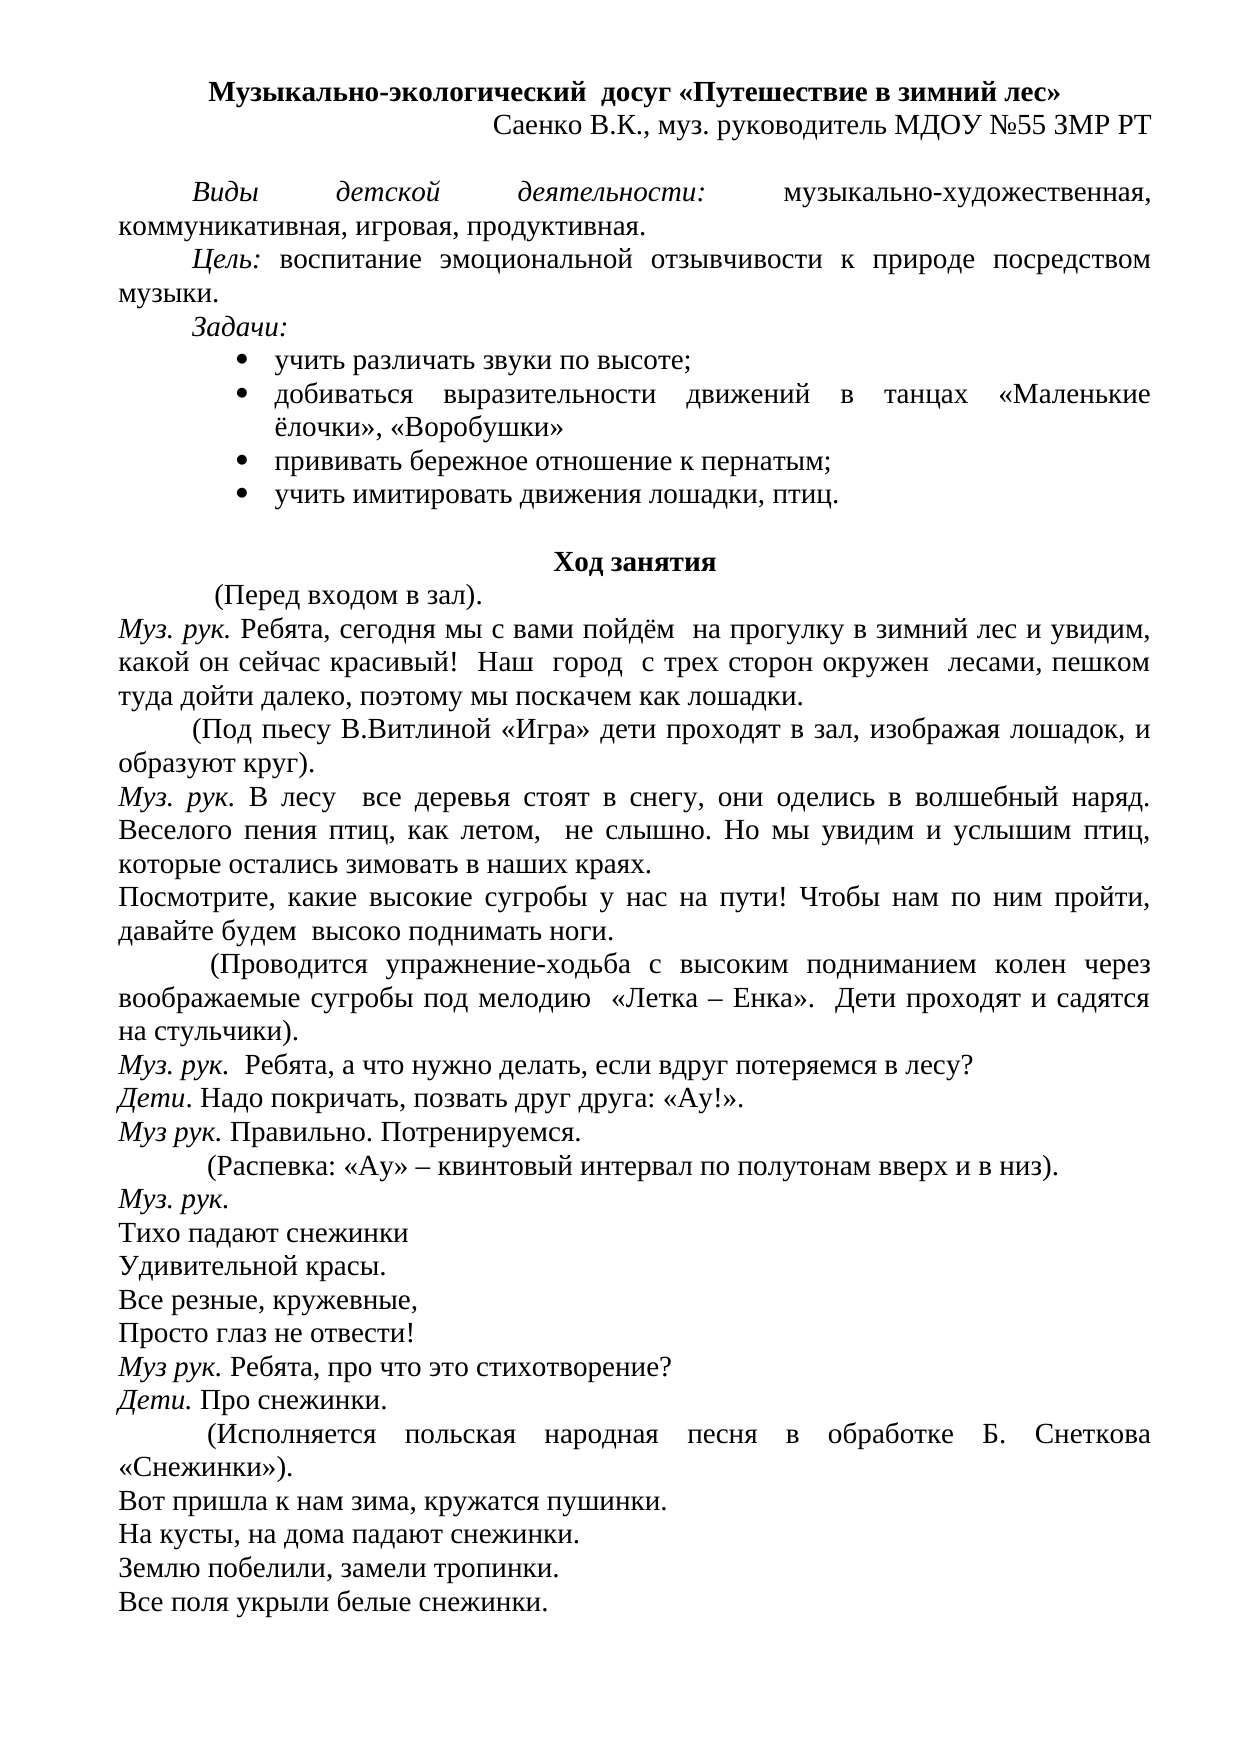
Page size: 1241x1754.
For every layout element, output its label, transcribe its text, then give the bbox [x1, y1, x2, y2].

list добиваться выразительности движений в танцах «Маленькие ёлочки», «Воробушки» [237, 376, 1152, 443]
text Саенко В.К., муз. руководитель МДОУ №55 ЗМР РТ [118, 107, 1152, 141]
list прививать бережное отношение к пернатым; [237, 443, 1152, 477]
text (Перед входом в зал). [118, 577, 1152, 611]
text На кусты, на дома падают снежинки. [118, 1517, 1152, 1550]
text Муз рук. Ребята, про что это стихотворение? [118, 1349, 1152, 1382]
text Дети. Про снежинки. [118, 1382, 1152, 1416]
text Все поля укрыли белые снежинки. [118, 1584, 1152, 1617]
text Ход занятия [118, 544, 1152, 577]
text Муз. рук. В лесу все деревья стоят в снегу, они оделись в волшебный наряд. Веселого пения птиц, как летом, не слышно. Но мы увидим и услышим птиц, которые остались зимовать в наших краях. [118, 779, 1152, 879]
text (Исполняется польская народная песня в обработке Б. Снеткова «Снежинки»). [118, 1416, 1152, 1483]
text Вот пришла к нам зима, кружатся пушинки. [118, 1483, 1152, 1517]
text Виды детской деятельности: музыкально-художественная, коммуникативная, игровая, продуктивная. [118, 174, 1152, 242]
text Муз. рук. Ребята, а что нужно делать, если вдруг потеряемся в лесу? [118, 1047, 1152, 1081]
text (Распевка: «Ау» – квинтовый интервал по полутонам вверх и в низ). [118, 1148, 1152, 1181]
text Удивительной красы. [118, 1248, 1152, 1282]
text (Проводится упражнение-ходьба с высоким подниманием колен через воображаемые сугробы под мелодию «Летка – Енка». Дети проходят и садятся на стульчики). [118, 946, 1152, 1047]
text Все резные, кружевные, [118, 1282, 1152, 1315]
text Посмотрите, какие высокие сугробы у нас на пути! Чтобы нам по ним пройти, давайте будем высоко поднимать ноги. [118, 879, 1152, 946]
text Землю побелили, замели тропинки. [118, 1550, 1152, 1584]
text Тихо падают снежинки [118, 1215, 1152, 1248]
text Просто глаз не отвести! [118, 1315, 1152, 1349]
text Цель: воспитание эмоциональной отзывчивости к природе посредством музыки. [118, 242, 1152, 309]
list учить различать звуки по высоте; [237, 342, 1152, 376]
text Музыкально-экологический досуг «Путешествие в зимний лес» [118, 74, 1152, 107]
text Муз рук. Правильно. Потренируемся. [118, 1114, 1152, 1148]
text (Под пьесу В.Витлиной «Игра» дети проходят в зал, изображая лошадок, и образуют круг). [118, 712, 1152, 779]
text Муз. рук. [118, 1181, 1152, 1215]
list учить имитировать движения лошадки, птиц. [237, 477, 1152, 510]
text Дети. Надо покричать, позвать друг друга: «Ау!». [118, 1081, 1152, 1114]
text Муз. рук. Ребята, сегодня мы с вами пойдём на прогулку в зимний лес и увидим, какой он сейчас красивый! Наш город с трех сторон окружен лесами, пешком туда дойти далеко, поэтому мы поскачем как лошадки. [118, 611, 1152, 712]
text Задачи: [118, 309, 1152, 342]
